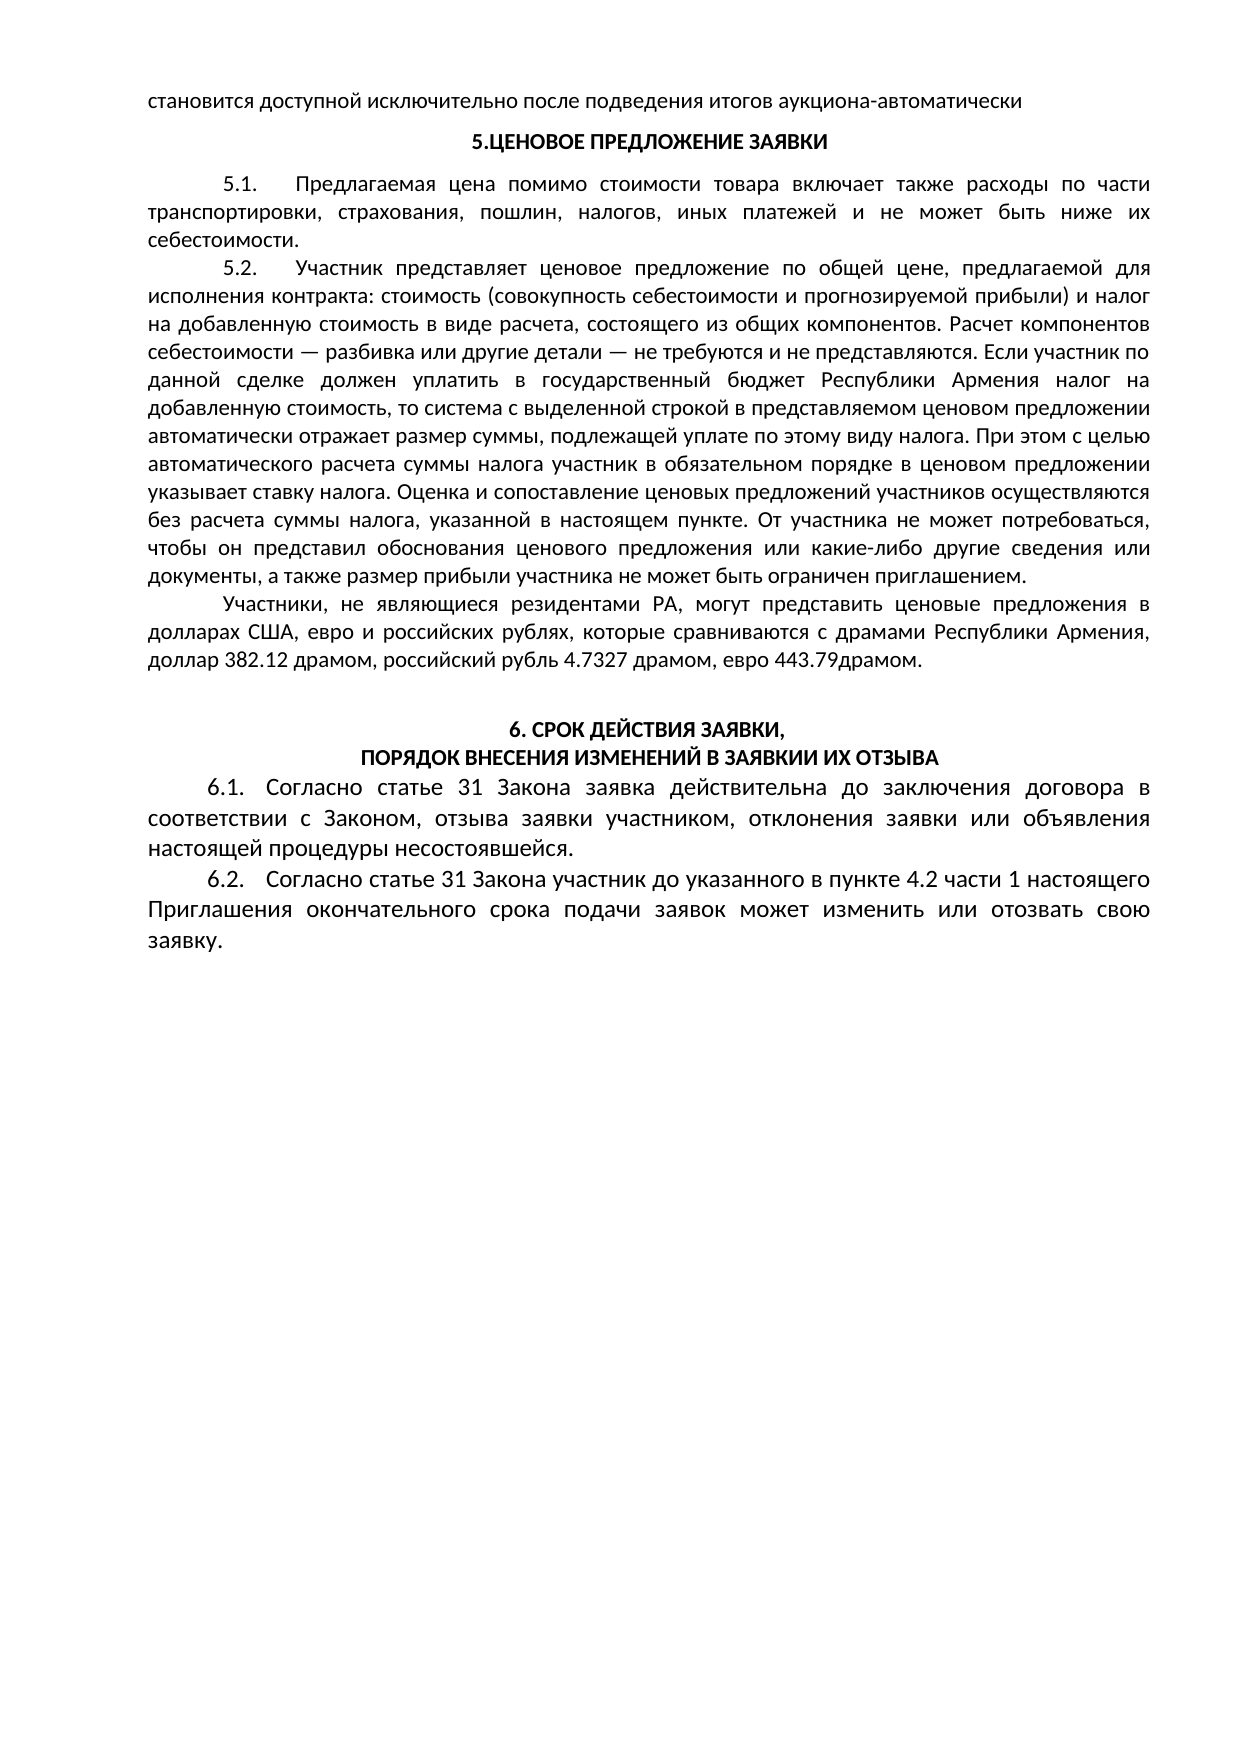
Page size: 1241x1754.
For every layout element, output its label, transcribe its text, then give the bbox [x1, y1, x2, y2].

text 5.1. Предлагаемая цена помимо стоимости товара включает также расходы по части транспортировки, страхования, пошлин, налогов, иных платежей и не может быть ниже их себестоимости. [148, 169, 1152, 253]
text 5.ЦЕНОВОЕ ПРЕДЛОЖЕНИЕ ЗАЯВКИ [148, 127, 1152, 155]
text 6. СРОК ДЕЙСТВИЯ ЗАЯВКИ, ПОРЯДОК ВНЕСЕНИЯ ИЗМЕНЕНИЙ В ЗАЯВКИИ ИХ ОТЗЫВА [207, 715, 1093, 771]
text Участники, не являющиеся резидентами РА, могут представить ценовые предложения в долларах США, евро и российских рублях, которые сравниваются с драмами Республики Армения, доллар 382.12 драмом, российский рубль 4.7327 драмом, евро 443.79драмом. [148, 589, 1152, 673]
text 6.2. Согласно статье 31 Закона участник до указанного в пункте 4.2 части 1 настоящего Приглашения окончательного срока подачи заявок может изменить или отозвать свою заявку. [148, 863, 1152, 954]
text 6.1. Согласно статье 31 Закона заявка действительна до заключения договора в соответствии с Законом, отзыва заявки участником, отклонения заявки или объявления настоящей процедуры несостоявшейся. [148, 771, 1152, 863]
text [148, 86, 1152, 114]
text 5.2. Участник представляет ценовое предложение по общей цене, предлагаемой для исполнения контракта: стоимость (совокупность себестоимости и прогнозируемой прибыли) и налог на добавленную стоимость в виде расчета, состоящего из общих компонентов. Расчет компонентов себестоимости — разбивка или другие детали — не требуются и не представляются. Если участник по данной сделке должен уплатить в государственный бюджет Республики Армения налог на добавленную стоимость, то система с выделенной строкой в представляемом ценовом предложении автоматически отражает размер суммы, подлежащей уплате по этому виду налога. При этом с целью автоматического расчета суммы налога участник в обязательном порядке в ценовом предложении указывает ставку налога. Оценка и сопоставление ценовых предложений участников осуществляются без расчета суммы налога, указанной в настоящем пункте. От участника не может потребоваться, чтобы он представил обоснования ценового предложения или какие-либо другие сведения или документы, а также размер прибыли участника не может быть ограничен приглашением. [148, 253, 1152, 589]
